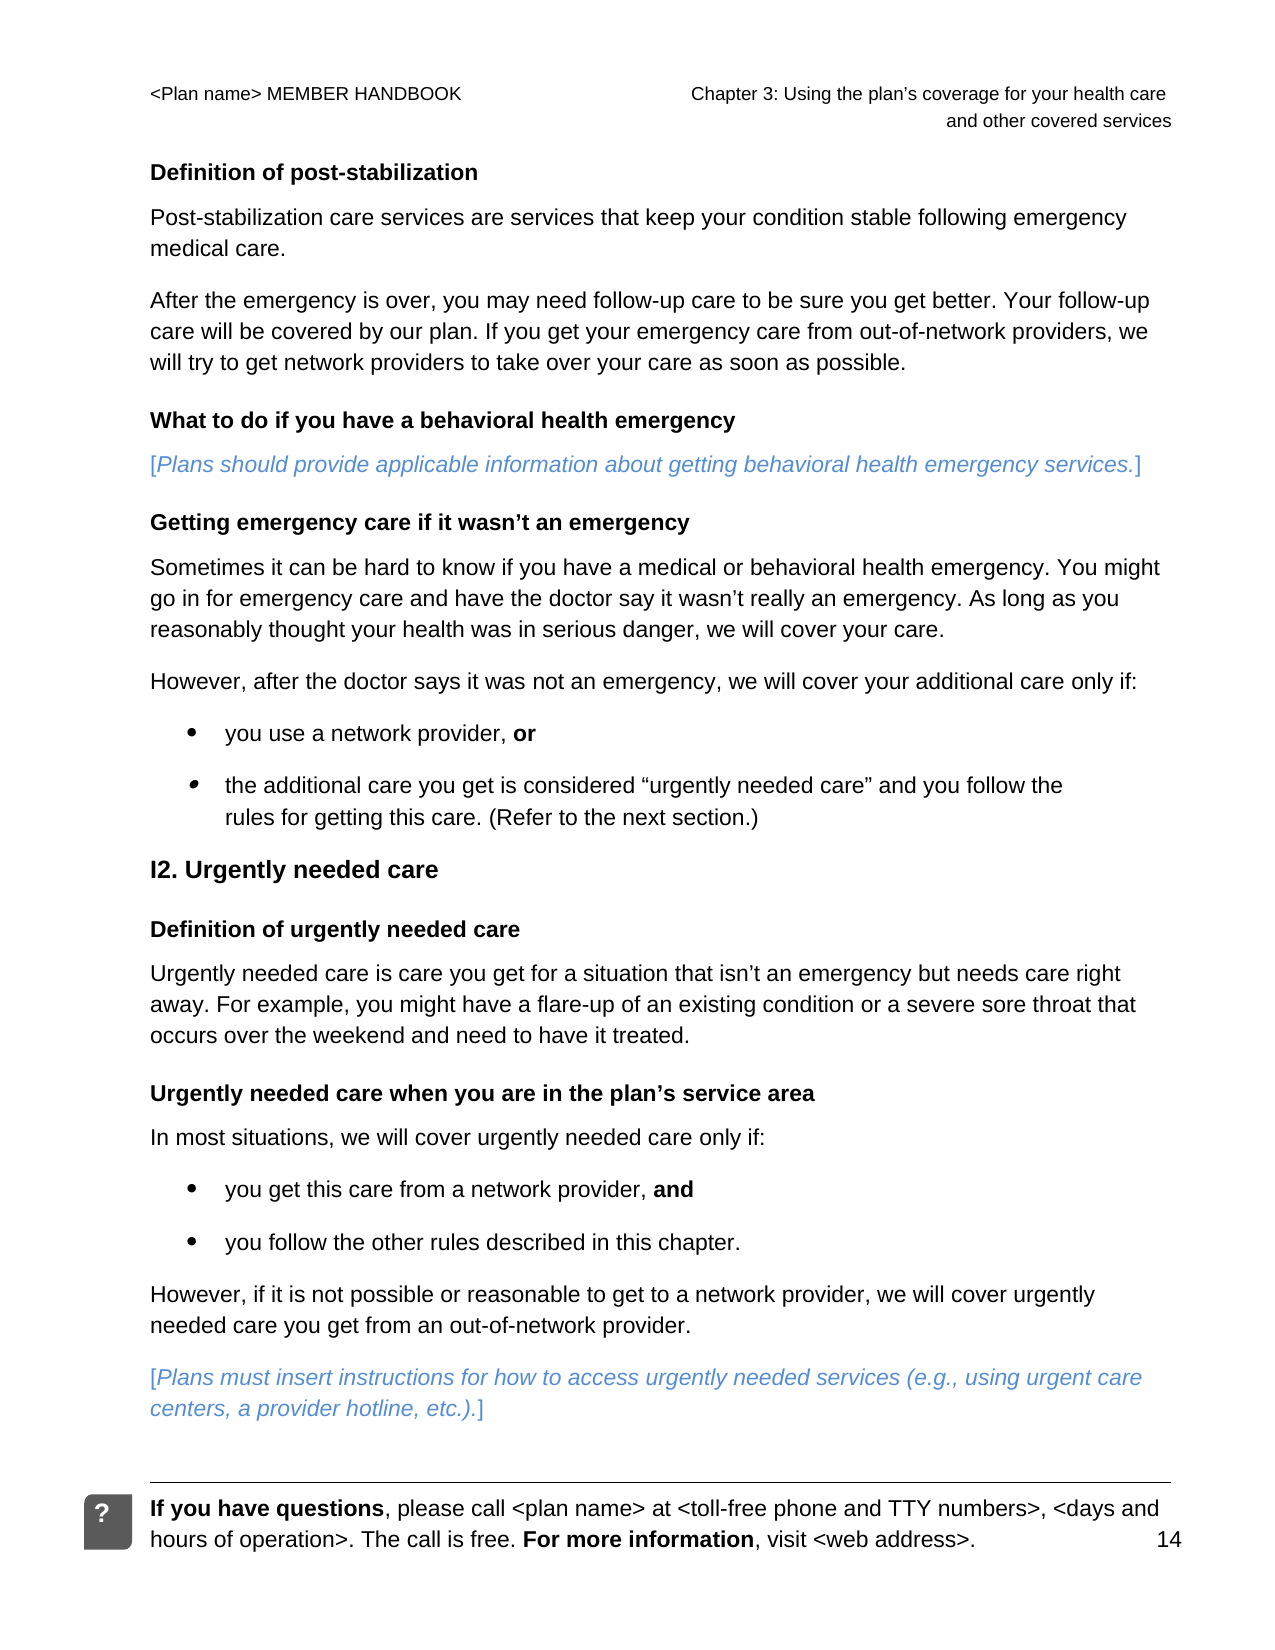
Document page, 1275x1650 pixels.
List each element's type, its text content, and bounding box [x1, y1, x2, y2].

text Urgently needed care is care you get for a situation that isn’t an emergency but needs care right away. For example, you might have a flare-up of an existing condition or a severe sore throat that occurs over the weekend and need to have it treated. [150, 956, 1171, 1050]
text Post-stabilization care services are services that keep your condition stable following emergency medical care. [150, 200, 1171, 262]
subtitle Definition of urgently needed care [150, 910, 1096, 944]
text After the emergency is over, you may need follow-up care to be sure you get better. Your follow-up care will be covered by our plan. If you get your emergency care from out-of-network providers, we will try to get network providers to take over your care as soon as possible. [150, 283, 1171, 377]
text [Plans should provide applicable information about getting behavioral health emergency services.] [150, 448, 1171, 479]
subtitle Definition of post-stabilization [150, 154, 1096, 187]
list you get this care from a network provider, and [187, 1173, 1096, 1204]
list you use a network provider, or [187, 717, 1096, 748]
text In most situations, we will cover urgently needed care only if: [150, 1121, 1171, 1152]
list the additional care you get is considered “urgently needed care” and you follow the rules for getting this care. (Refer to the next section.) [187, 769, 1096, 831]
subtitle Urgently needed care when you are in the plan’s service area [150, 1075, 1096, 1108]
subtitle What to do if you have a behavioral health emergency [150, 402, 1096, 435]
text However, if it is not possible or reasonable to get to a network provider, we will cover urgently needed care you get from an out-of-network provider. [150, 1277, 1171, 1339]
text However, after the doctor says it was not an emergency, we will cover your additional care only if: [150, 664, 1171, 696]
subtitle Getting emergency care if it wasn’t an emergency [150, 504, 1096, 537]
text [Plans must insert instructions for how to access urgently needed services (e.g., using urgent care centers, a provider hotline, etc.).] [150, 1360, 1171, 1423]
subtitle I2. Urgently needed care [150, 852, 1096, 885]
list you follow the other rules described in this chapter. [187, 1225, 1096, 1256]
text Sometimes it can be hard to know if you have a medical or behavioral health emergency. You might go in for emergency care and have the doctor say it wasn’t really an emergency. As long as you reasonably thought your health was in serious danger, we will cover your care. [150, 550, 1171, 644]
